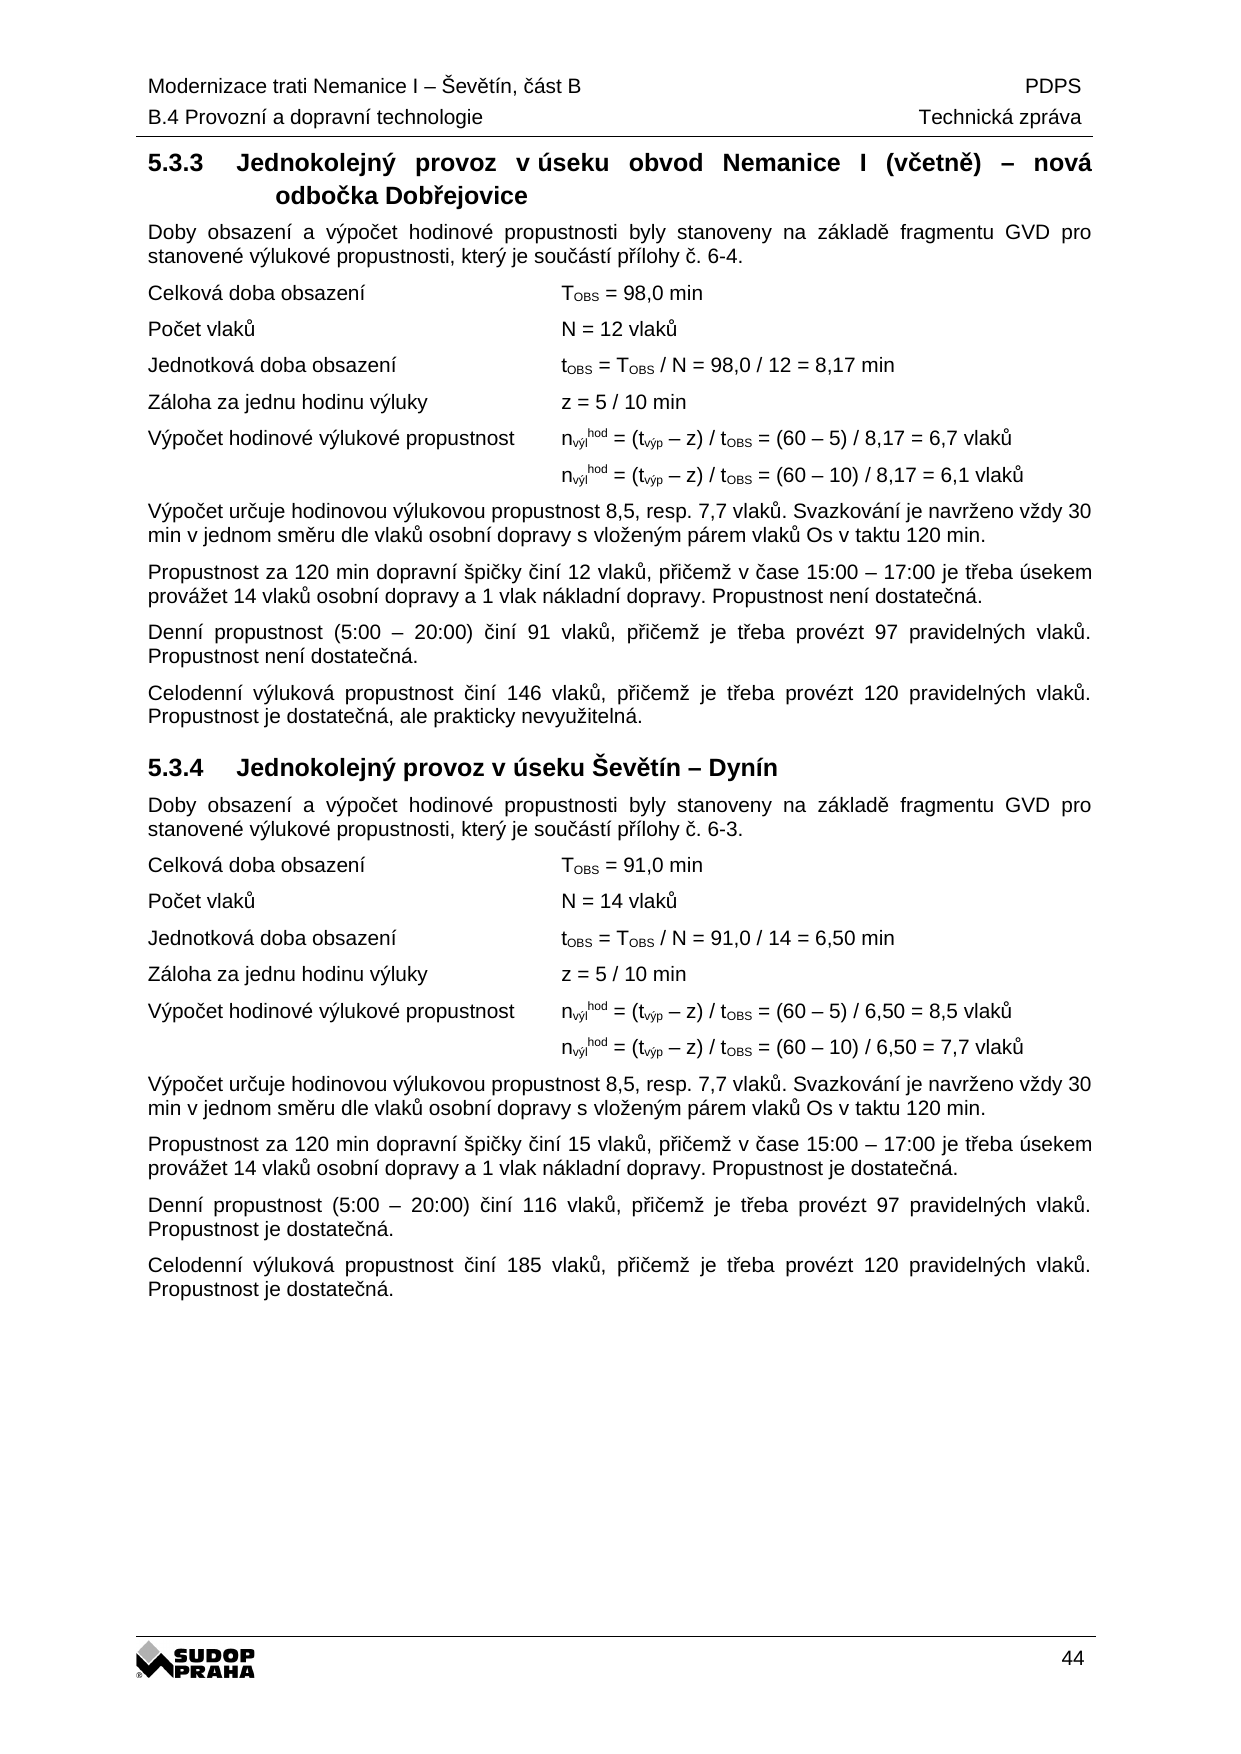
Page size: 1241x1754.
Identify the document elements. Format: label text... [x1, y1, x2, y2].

text nvýlhod = (tvýp – z) / tOBS = (60 – 10) / 8,17 = 6,1 vlaků [148, 463, 1093, 487]
text Propustnost za 120 min dopravní špičky činí 15 vlaků, přičemž v čase 15:00 – 17:00 je třeba úsekem provážet 14 vlaků osobní dopravy a 1 vlak nákladní dopravy. Propustnost je dostatečná. [148, 1132, 1093, 1180]
text Záloha za jednu hodinu výluky z = 5 / 10 min [148, 390, 1093, 414]
text Výpočet určuje hodinovou výlukovou propustnost 8,5, resp. 7,7 vlaků. Svazkování je navrženo vždy 30 min v jednom směru dle vlaků osobní dopravy s vloženým párem vlaků Os v taktu 120 min. [148, 499, 1093, 547]
text Celková doba obsazení TOBS = 91,0 min [148, 853, 1093, 877]
text Jednotková doba obsazení tOBS = TOBS / N = 98,0 / 12 = 8,17 min [148, 353, 1093, 377]
text Celodenní výluková propustnost činí 146 vlaků, přičemž je třeba provézt 120 pravidelných vlaků. Propustnost je dostatečná, ale prakticky nevyužitelná. [148, 680, 1093, 728]
text Doby obsazení a výpočet hodinové propustnosti byly stanoveny na základě fragmentu GVD pro stanovené výlukové propustnosti, který je součástí přílohy č. 6-3. [148, 792, 1093, 840]
text Celková doba obsazení TOBS = 98,0 min [148, 280, 1093, 304]
text Denní propustnost (5:00 – 20:00) činí 116 vlaků, přičemž je třeba provézt 97 pravidelných vlaků. Propustnost je dostatečná. [148, 1192, 1093, 1240]
text Výpočet hodinové výlukové propustnost nvýlhod = (tvýp – z) / tOBS = (60 – 5) / 6,50 = 8,5 vlaků [148, 999, 1093, 1023]
text Doby obsazení a výpočet hodinové propustnosti byly stanoveny na základě fragmentu GVD pro stanovené výlukové propustnosti, který je součástí přílohy č. 6-4. [148, 220, 1093, 268]
text Denní propustnost (5:00 – 20:00) činí 91 vlaků, přičemž je třeba provézt 97 pravidelných vlaků. Propustnost není dostatečná. [148, 620, 1093, 668]
text Záloha za jednu hodinu výluky z = 5 / 10 min [148, 962, 1093, 986]
subtitle Jednokolejný provoz v úseku obvod Nemanice I (včetně) – nová odbočka Dobřejovice [148, 148, 1093, 209]
text Propustnost za 120 min dopravní špičky činí 12 vlaků, přičemž v čase 15:00 – 17:00 je třeba úsekem provážet 14 vlaků osobní dopravy a 1 vlak nákladní dopravy. Propustnost není dostatečná. [148, 559, 1093, 607]
text Jednotková doba obsazení tOBS = TOBS / N = 91,0 / 14 = 6,50 min [148, 926, 1093, 950]
text Výpočet hodinové výlukové propustnost nvýlhod = (tvýp – z) / tOBS = (60 – 5) / 8,17 = 6,7 vlaků [148, 426, 1093, 450]
subtitle Jednokolejný provoz v úseku Ševětín – Dynín [148, 753, 1093, 782]
text Výpočet určuje hodinovou výlukovou propustnost 8,5, resp. 7,7 vlaků. Svazkování je navrženo vždy 30 min v jednom směru dle vlaků osobní dopravy s vloženým párem vlaků Os v taktu 120 min. [148, 1072, 1093, 1119]
text Celodenní výluková propustnost činí 185 vlaků, přičemž je třeba provézt 120 pravidelných vlaků. Propustnost je dostatečná. [148, 1253, 1093, 1301]
text Počet vlaků N = 14 vlaků [148, 889, 1093, 913]
text nvýlhod = (tvýp – z) / tOBS = (60 – 10) / 6,50 = 7,7 vlaků [148, 1035, 1093, 1059]
picture [136, 1640, 255, 1678]
text Počet vlaků N = 12 vlaků [148, 317, 1093, 341]
